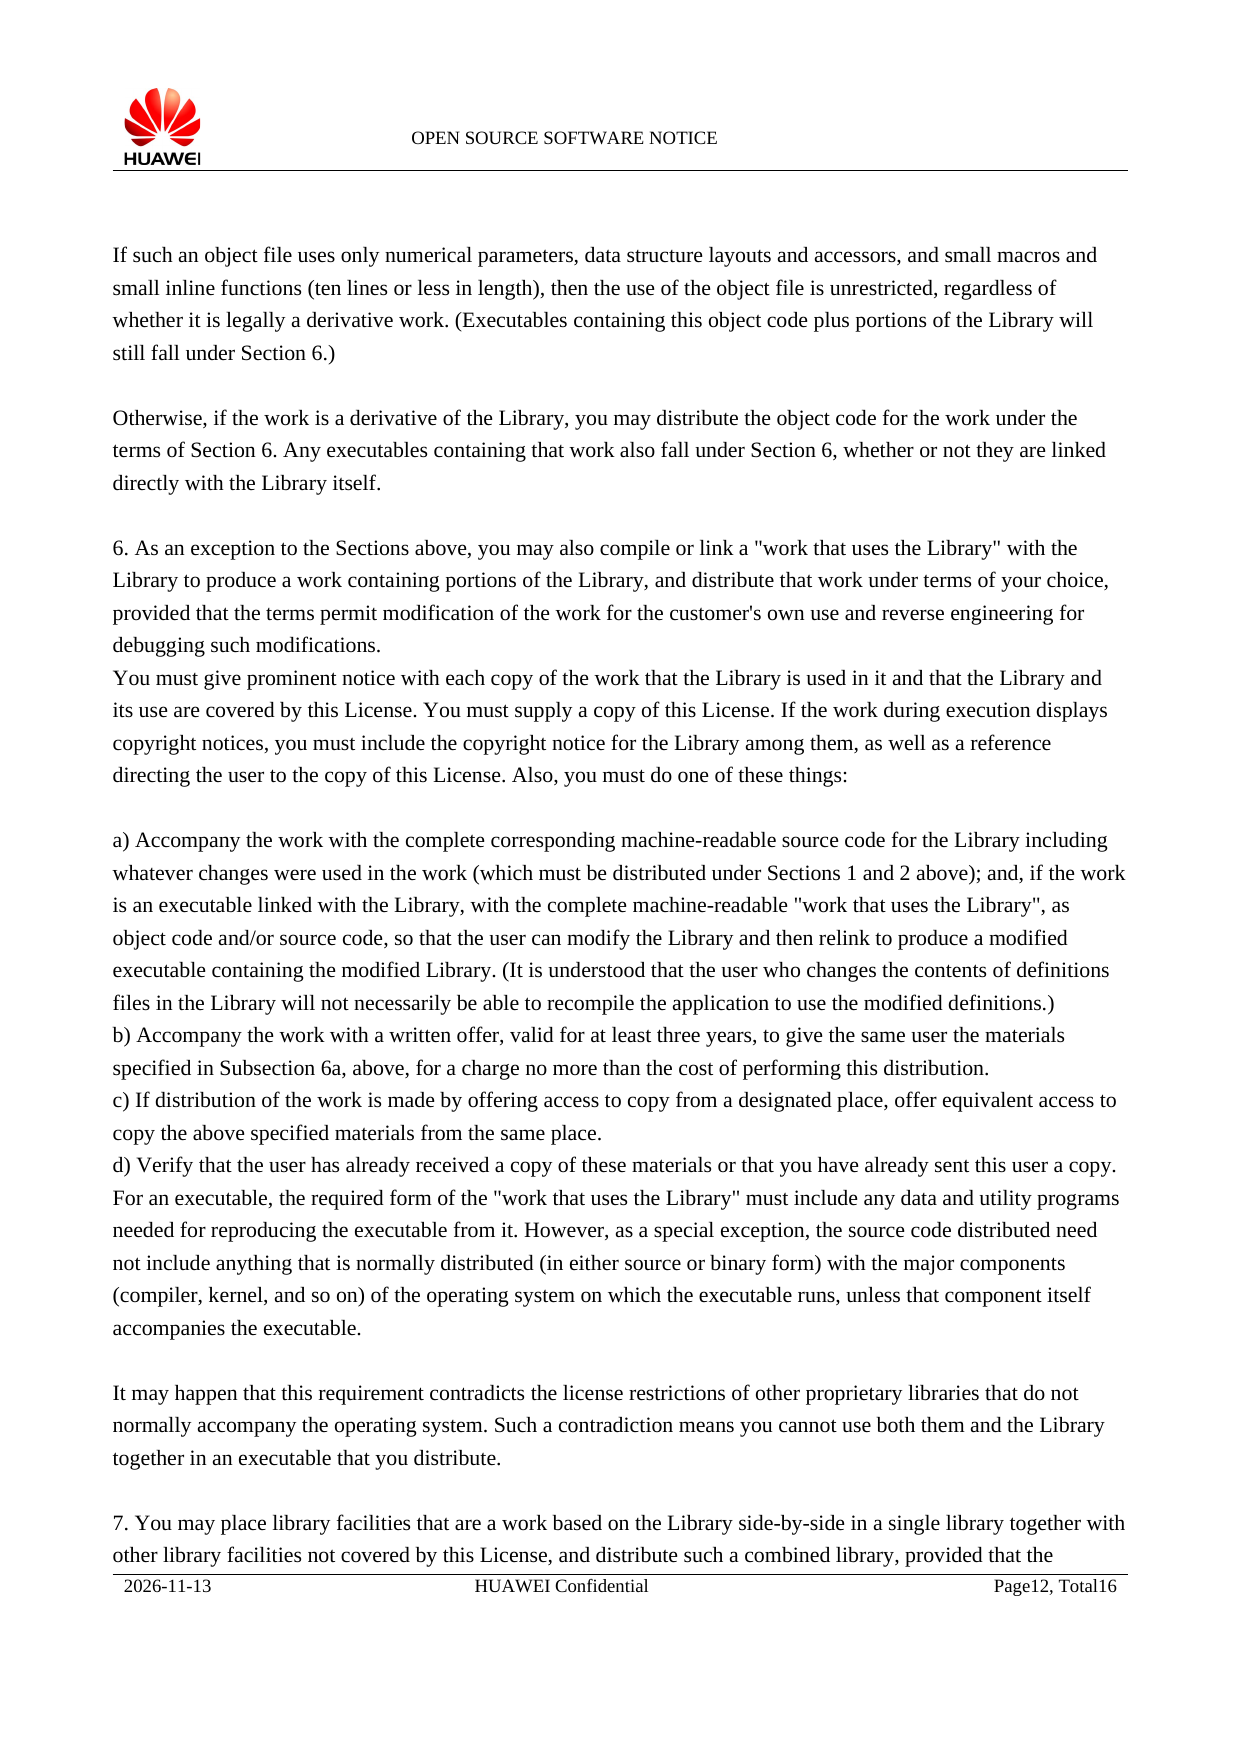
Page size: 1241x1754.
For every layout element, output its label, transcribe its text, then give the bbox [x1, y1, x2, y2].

picture [124, 88, 201, 165]
